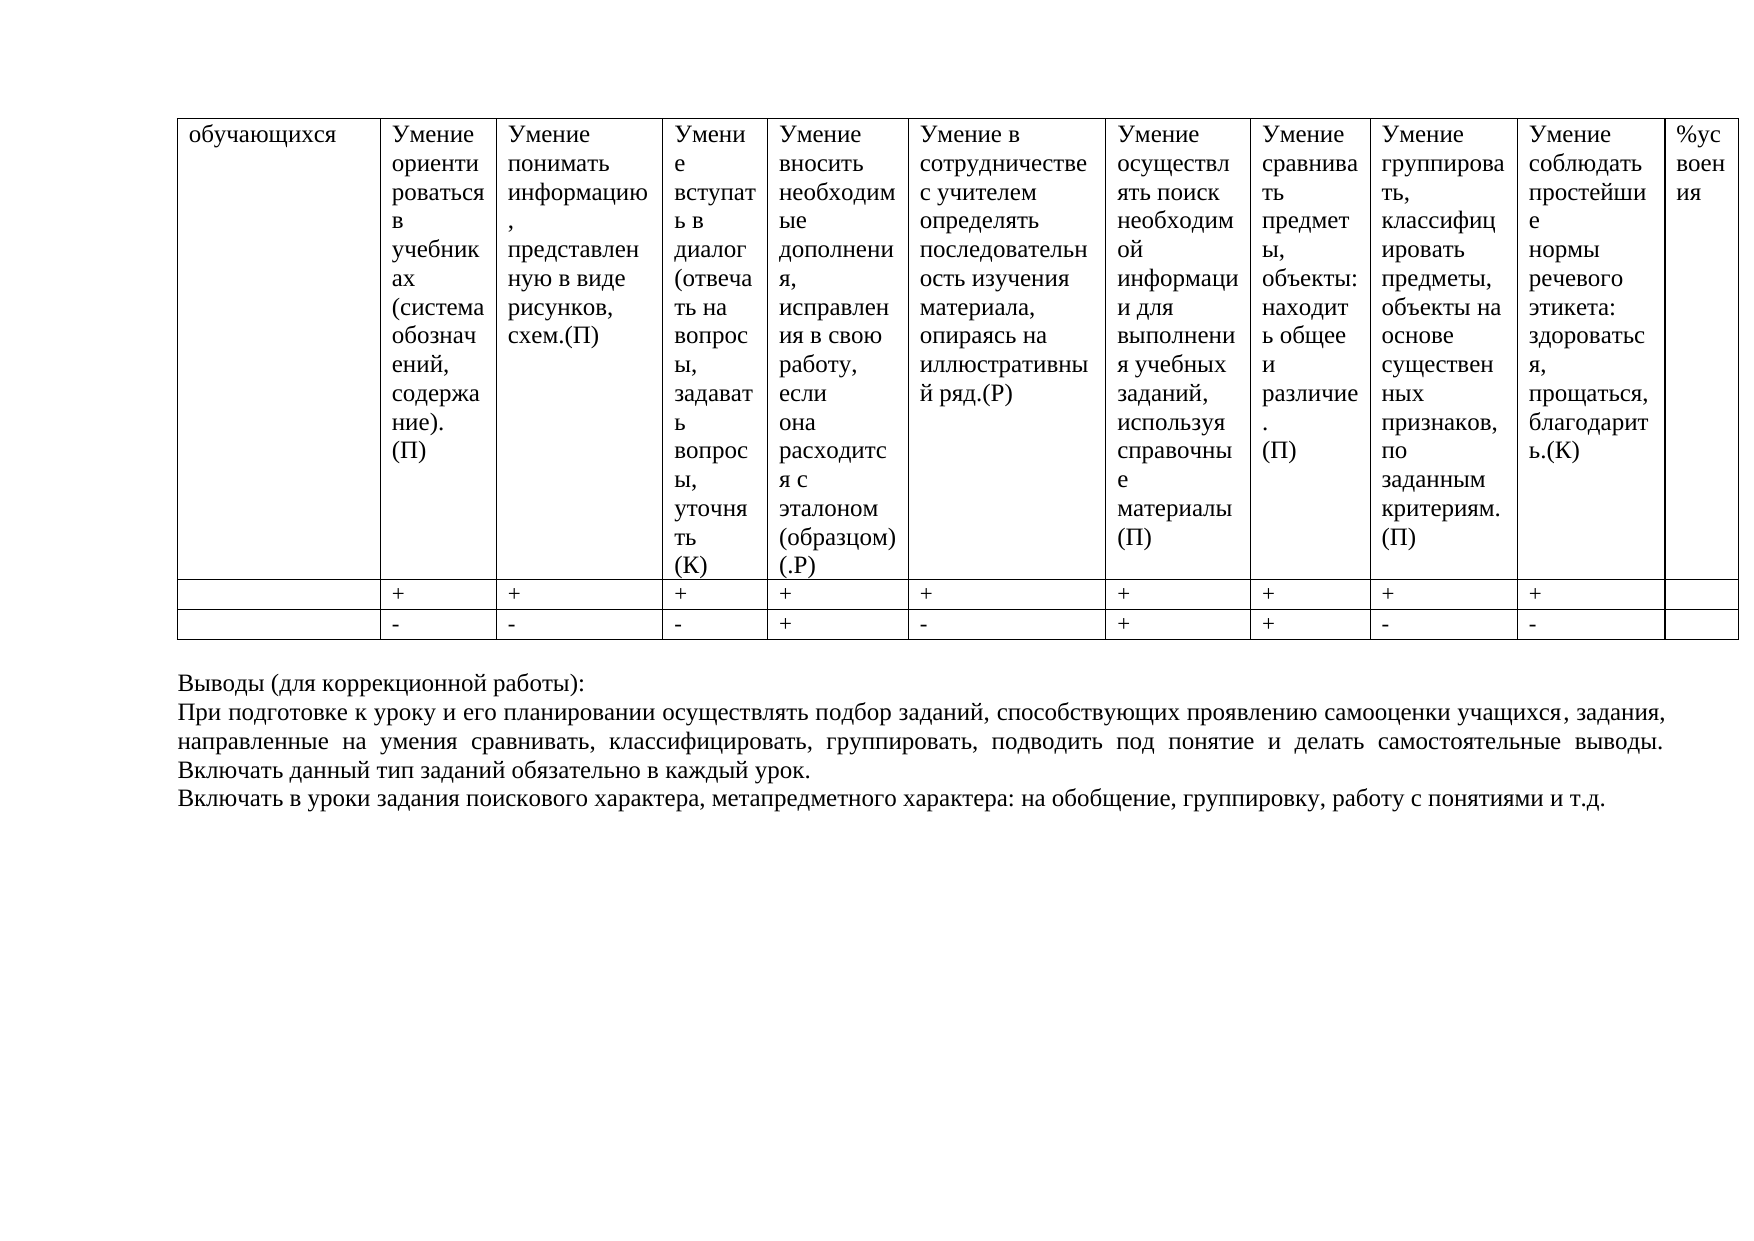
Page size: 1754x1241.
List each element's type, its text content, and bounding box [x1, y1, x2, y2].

table_cell + [768, 580, 908, 609]
table_cell %усвоения [1666, 119, 1738, 579]
table_cell + [663, 580, 767, 609]
table_cell + [768, 610, 908, 639]
text Включать в уроки задания поискового характера, метапредметного характера: на обобщение, группировку, работу с понятиями и т.д. [177, 783, 1665, 812]
table_header ФИО обучающихся [178, 119, 380, 579]
table_cell Умение понимать информацию, представленную в виде рисунков, схем.(П) [497, 119, 662, 579]
table_cell Умение вступать в диалог (отвечать на вопросы, задавать вопросы, уточнять (К) [663, 119, 767, 579]
table_cell - [663, 610, 767, 639]
table_cell - [1371, 610, 1517, 639]
text Выводы (для коррекционной работы): [177, 668, 1665, 697]
table_cell Умение соблюдать простейшие нормы речевого этикета: здороваться, прощаться, благодарить.(К) [1518, 119, 1664, 579]
table_cell [1666, 610, 1738, 639]
table_cell + [1106, 610, 1250, 639]
table_cell Умение ориентироваться в учебниках (система обозначений, содержание). (П) [381, 119, 496, 579]
text При подготовке к уроку и его планировании осуществлять подбор заданий, способствующих проявлению самооценки учащихся, задания, направленные на умения сравнивать, классифицировать, группировать, подводить под понятие и делать самостоятельные выводы. Включать данный тип заданий обязательно в каждый урок. [177, 697, 1665, 783]
table_cell + [909, 580, 1105, 609]
table_cell + [1251, 580, 1370, 609]
table_cell + [1518, 580, 1664, 609]
table_cell [178, 610, 380, 639]
table_cell Умение сравнивать предметы, объекты: находить общее и различие. (П) [1251, 119, 1370, 579]
table_cell [178, 580, 380, 609]
table_cell + [1106, 580, 1250, 609]
table_cell + [1251, 610, 1370, 639]
table_cell - [909, 610, 1105, 639]
table_cell Умение вносить необходимые дополнения, исправления в свою работу, если она расходится с эталоном (образцом)(.Р) [768, 119, 908, 579]
table_cell - [381, 610, 496, 639]
table_cell + [1371, 580, 1517, 609]
table_cell Умение в сотрудничестве с учителем определять последовательность изучения материала, опираясь на иллюстративный ряд.(Р) [909, 119, 1105, 579]
table_cell + [381, 580, 496, 609]
table_cell - [1518, 610, 1664, 639]
table_cell Умение осуществлять поиск необходимой информации для выполнения учебных заданий, используя справочные материалы(П) [1106, 119, 1250, 579]
table_cell + [497, 580, 662, 609]
table_cell [1666, 580, 1738, 609]
table_cell - [497, 610, 662, 639]
table_cell Умение группировать, классифицировать предметы, объекты на основе существенных признаков, по заданным критериям.(П) [1371, 119, 1517, 579]
